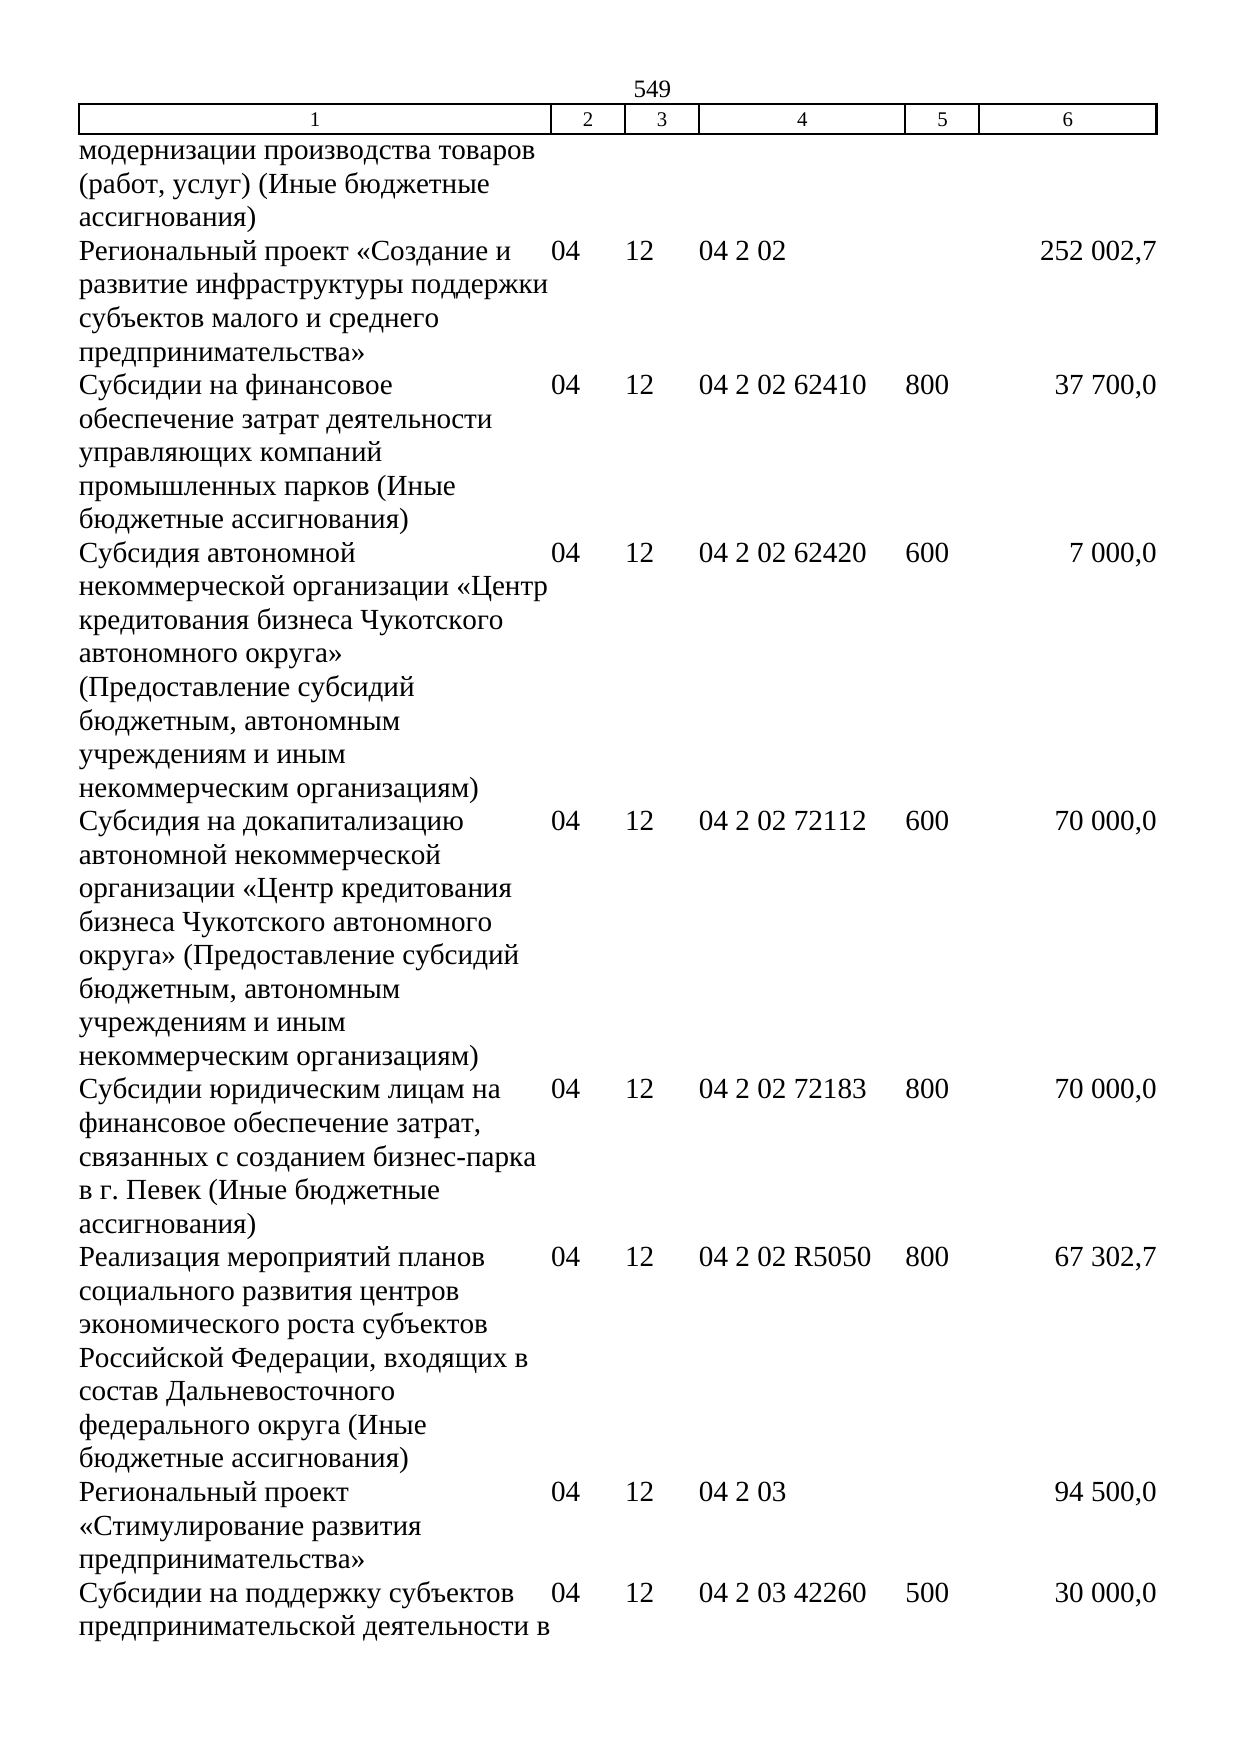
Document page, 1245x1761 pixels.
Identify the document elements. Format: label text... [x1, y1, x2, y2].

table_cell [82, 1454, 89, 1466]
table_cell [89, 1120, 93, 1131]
table_header 4 [700, 105, 904, 132]
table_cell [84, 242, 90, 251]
table_header 3 [626, 105, 698, 132]
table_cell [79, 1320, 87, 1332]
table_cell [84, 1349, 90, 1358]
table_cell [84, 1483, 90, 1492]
table_header 6 [980, 105, 1155, 132]
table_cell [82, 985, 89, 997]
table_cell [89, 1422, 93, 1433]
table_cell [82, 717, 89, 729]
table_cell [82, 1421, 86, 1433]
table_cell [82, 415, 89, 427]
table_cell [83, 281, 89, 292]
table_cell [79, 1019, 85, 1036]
table_header 1 [80, 105, 550, 132]
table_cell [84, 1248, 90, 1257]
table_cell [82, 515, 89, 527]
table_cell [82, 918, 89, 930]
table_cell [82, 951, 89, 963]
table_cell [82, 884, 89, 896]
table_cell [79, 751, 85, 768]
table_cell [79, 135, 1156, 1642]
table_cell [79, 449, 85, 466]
table_header 5 [906, 105, 978, 132]
table_header 2 [552, 105, 624, 132]
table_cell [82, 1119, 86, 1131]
